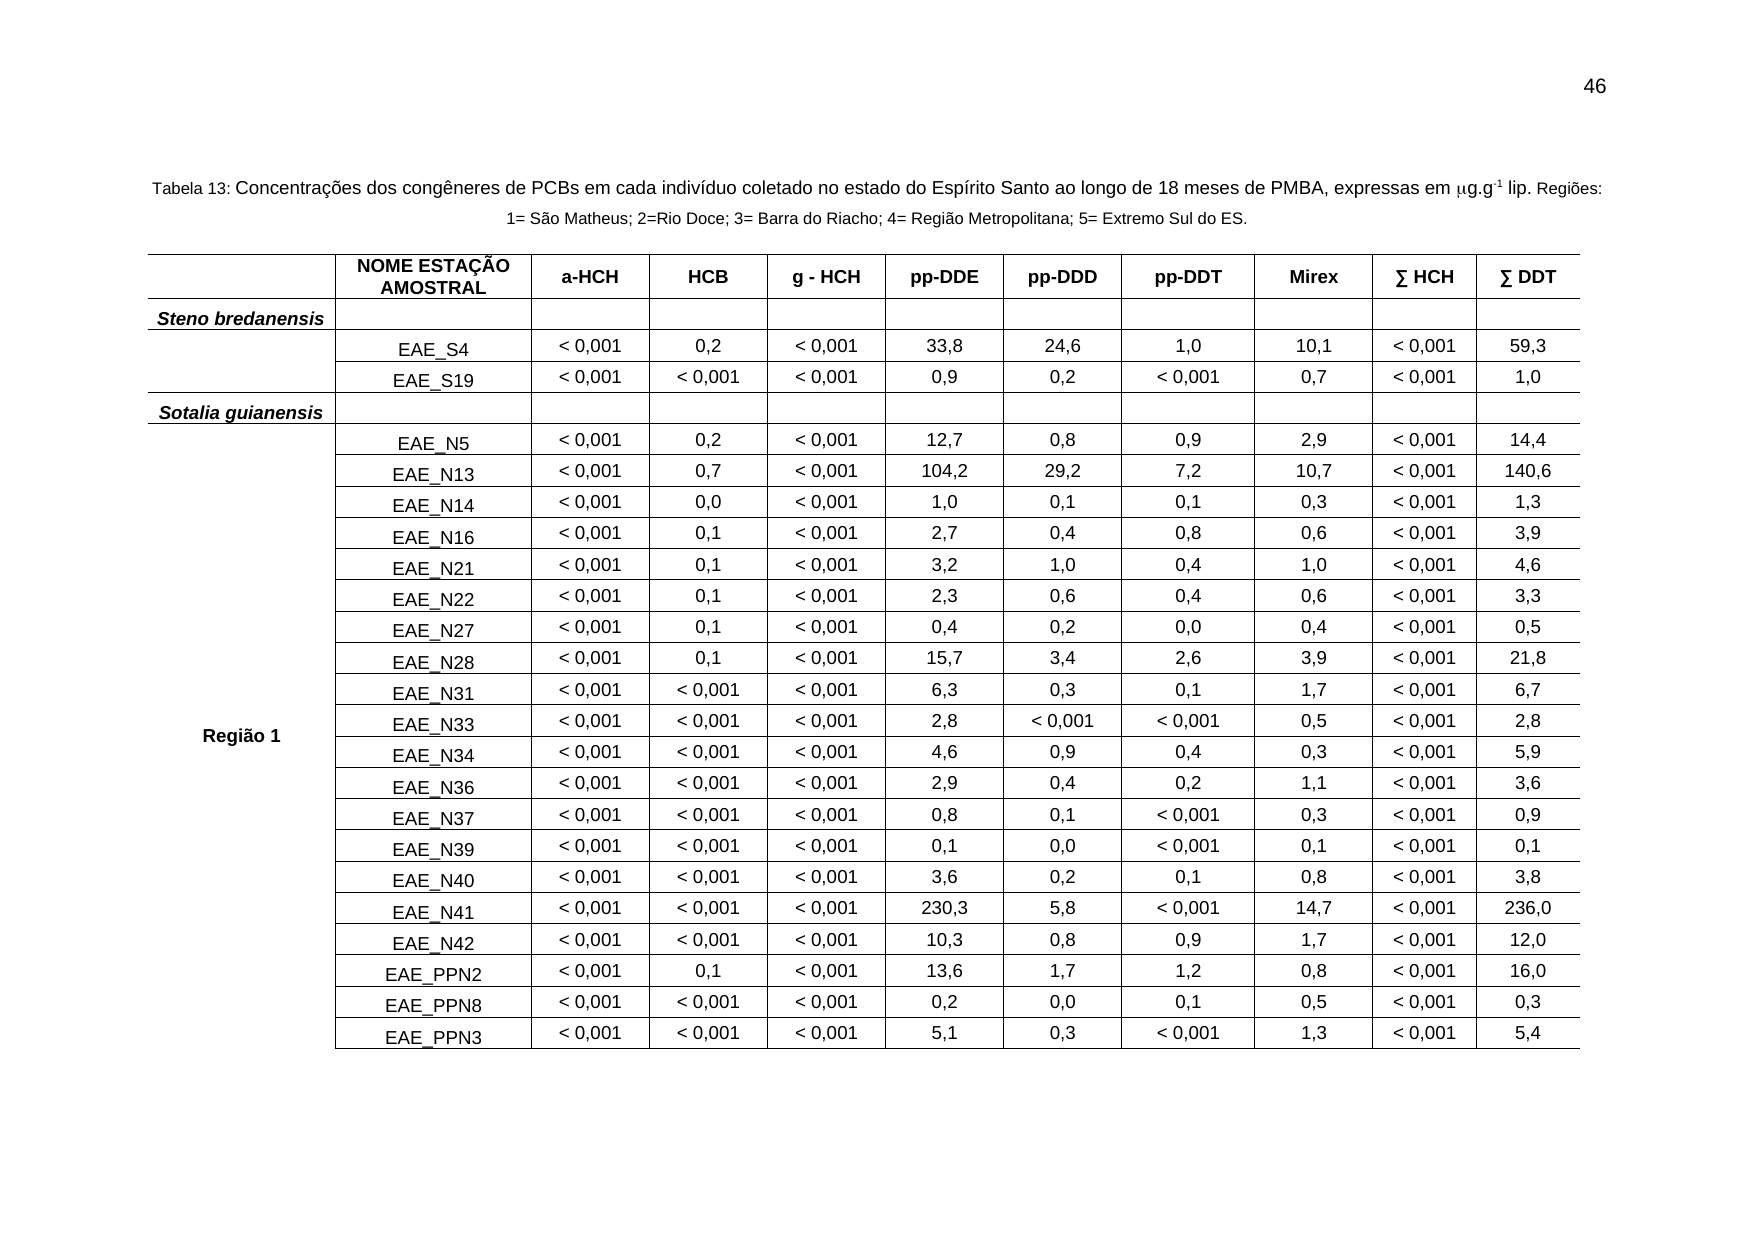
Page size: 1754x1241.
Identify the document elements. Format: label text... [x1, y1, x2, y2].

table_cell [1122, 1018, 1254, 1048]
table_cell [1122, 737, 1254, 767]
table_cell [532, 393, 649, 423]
text Tabela 13: Concentrações dos congêneres de PCBs em cada indivíduo coletado no estado do Espírito Santo ao longo de 18 meses de PMBA, expressas em g.g-1 lip. Regiões: 1= São Matheus; 2=Rio Doce; 3= Barra do Riacho; 4= Região Metropolitana; 5= Extremo Sul do ES. [148, 177, 1606, 228]
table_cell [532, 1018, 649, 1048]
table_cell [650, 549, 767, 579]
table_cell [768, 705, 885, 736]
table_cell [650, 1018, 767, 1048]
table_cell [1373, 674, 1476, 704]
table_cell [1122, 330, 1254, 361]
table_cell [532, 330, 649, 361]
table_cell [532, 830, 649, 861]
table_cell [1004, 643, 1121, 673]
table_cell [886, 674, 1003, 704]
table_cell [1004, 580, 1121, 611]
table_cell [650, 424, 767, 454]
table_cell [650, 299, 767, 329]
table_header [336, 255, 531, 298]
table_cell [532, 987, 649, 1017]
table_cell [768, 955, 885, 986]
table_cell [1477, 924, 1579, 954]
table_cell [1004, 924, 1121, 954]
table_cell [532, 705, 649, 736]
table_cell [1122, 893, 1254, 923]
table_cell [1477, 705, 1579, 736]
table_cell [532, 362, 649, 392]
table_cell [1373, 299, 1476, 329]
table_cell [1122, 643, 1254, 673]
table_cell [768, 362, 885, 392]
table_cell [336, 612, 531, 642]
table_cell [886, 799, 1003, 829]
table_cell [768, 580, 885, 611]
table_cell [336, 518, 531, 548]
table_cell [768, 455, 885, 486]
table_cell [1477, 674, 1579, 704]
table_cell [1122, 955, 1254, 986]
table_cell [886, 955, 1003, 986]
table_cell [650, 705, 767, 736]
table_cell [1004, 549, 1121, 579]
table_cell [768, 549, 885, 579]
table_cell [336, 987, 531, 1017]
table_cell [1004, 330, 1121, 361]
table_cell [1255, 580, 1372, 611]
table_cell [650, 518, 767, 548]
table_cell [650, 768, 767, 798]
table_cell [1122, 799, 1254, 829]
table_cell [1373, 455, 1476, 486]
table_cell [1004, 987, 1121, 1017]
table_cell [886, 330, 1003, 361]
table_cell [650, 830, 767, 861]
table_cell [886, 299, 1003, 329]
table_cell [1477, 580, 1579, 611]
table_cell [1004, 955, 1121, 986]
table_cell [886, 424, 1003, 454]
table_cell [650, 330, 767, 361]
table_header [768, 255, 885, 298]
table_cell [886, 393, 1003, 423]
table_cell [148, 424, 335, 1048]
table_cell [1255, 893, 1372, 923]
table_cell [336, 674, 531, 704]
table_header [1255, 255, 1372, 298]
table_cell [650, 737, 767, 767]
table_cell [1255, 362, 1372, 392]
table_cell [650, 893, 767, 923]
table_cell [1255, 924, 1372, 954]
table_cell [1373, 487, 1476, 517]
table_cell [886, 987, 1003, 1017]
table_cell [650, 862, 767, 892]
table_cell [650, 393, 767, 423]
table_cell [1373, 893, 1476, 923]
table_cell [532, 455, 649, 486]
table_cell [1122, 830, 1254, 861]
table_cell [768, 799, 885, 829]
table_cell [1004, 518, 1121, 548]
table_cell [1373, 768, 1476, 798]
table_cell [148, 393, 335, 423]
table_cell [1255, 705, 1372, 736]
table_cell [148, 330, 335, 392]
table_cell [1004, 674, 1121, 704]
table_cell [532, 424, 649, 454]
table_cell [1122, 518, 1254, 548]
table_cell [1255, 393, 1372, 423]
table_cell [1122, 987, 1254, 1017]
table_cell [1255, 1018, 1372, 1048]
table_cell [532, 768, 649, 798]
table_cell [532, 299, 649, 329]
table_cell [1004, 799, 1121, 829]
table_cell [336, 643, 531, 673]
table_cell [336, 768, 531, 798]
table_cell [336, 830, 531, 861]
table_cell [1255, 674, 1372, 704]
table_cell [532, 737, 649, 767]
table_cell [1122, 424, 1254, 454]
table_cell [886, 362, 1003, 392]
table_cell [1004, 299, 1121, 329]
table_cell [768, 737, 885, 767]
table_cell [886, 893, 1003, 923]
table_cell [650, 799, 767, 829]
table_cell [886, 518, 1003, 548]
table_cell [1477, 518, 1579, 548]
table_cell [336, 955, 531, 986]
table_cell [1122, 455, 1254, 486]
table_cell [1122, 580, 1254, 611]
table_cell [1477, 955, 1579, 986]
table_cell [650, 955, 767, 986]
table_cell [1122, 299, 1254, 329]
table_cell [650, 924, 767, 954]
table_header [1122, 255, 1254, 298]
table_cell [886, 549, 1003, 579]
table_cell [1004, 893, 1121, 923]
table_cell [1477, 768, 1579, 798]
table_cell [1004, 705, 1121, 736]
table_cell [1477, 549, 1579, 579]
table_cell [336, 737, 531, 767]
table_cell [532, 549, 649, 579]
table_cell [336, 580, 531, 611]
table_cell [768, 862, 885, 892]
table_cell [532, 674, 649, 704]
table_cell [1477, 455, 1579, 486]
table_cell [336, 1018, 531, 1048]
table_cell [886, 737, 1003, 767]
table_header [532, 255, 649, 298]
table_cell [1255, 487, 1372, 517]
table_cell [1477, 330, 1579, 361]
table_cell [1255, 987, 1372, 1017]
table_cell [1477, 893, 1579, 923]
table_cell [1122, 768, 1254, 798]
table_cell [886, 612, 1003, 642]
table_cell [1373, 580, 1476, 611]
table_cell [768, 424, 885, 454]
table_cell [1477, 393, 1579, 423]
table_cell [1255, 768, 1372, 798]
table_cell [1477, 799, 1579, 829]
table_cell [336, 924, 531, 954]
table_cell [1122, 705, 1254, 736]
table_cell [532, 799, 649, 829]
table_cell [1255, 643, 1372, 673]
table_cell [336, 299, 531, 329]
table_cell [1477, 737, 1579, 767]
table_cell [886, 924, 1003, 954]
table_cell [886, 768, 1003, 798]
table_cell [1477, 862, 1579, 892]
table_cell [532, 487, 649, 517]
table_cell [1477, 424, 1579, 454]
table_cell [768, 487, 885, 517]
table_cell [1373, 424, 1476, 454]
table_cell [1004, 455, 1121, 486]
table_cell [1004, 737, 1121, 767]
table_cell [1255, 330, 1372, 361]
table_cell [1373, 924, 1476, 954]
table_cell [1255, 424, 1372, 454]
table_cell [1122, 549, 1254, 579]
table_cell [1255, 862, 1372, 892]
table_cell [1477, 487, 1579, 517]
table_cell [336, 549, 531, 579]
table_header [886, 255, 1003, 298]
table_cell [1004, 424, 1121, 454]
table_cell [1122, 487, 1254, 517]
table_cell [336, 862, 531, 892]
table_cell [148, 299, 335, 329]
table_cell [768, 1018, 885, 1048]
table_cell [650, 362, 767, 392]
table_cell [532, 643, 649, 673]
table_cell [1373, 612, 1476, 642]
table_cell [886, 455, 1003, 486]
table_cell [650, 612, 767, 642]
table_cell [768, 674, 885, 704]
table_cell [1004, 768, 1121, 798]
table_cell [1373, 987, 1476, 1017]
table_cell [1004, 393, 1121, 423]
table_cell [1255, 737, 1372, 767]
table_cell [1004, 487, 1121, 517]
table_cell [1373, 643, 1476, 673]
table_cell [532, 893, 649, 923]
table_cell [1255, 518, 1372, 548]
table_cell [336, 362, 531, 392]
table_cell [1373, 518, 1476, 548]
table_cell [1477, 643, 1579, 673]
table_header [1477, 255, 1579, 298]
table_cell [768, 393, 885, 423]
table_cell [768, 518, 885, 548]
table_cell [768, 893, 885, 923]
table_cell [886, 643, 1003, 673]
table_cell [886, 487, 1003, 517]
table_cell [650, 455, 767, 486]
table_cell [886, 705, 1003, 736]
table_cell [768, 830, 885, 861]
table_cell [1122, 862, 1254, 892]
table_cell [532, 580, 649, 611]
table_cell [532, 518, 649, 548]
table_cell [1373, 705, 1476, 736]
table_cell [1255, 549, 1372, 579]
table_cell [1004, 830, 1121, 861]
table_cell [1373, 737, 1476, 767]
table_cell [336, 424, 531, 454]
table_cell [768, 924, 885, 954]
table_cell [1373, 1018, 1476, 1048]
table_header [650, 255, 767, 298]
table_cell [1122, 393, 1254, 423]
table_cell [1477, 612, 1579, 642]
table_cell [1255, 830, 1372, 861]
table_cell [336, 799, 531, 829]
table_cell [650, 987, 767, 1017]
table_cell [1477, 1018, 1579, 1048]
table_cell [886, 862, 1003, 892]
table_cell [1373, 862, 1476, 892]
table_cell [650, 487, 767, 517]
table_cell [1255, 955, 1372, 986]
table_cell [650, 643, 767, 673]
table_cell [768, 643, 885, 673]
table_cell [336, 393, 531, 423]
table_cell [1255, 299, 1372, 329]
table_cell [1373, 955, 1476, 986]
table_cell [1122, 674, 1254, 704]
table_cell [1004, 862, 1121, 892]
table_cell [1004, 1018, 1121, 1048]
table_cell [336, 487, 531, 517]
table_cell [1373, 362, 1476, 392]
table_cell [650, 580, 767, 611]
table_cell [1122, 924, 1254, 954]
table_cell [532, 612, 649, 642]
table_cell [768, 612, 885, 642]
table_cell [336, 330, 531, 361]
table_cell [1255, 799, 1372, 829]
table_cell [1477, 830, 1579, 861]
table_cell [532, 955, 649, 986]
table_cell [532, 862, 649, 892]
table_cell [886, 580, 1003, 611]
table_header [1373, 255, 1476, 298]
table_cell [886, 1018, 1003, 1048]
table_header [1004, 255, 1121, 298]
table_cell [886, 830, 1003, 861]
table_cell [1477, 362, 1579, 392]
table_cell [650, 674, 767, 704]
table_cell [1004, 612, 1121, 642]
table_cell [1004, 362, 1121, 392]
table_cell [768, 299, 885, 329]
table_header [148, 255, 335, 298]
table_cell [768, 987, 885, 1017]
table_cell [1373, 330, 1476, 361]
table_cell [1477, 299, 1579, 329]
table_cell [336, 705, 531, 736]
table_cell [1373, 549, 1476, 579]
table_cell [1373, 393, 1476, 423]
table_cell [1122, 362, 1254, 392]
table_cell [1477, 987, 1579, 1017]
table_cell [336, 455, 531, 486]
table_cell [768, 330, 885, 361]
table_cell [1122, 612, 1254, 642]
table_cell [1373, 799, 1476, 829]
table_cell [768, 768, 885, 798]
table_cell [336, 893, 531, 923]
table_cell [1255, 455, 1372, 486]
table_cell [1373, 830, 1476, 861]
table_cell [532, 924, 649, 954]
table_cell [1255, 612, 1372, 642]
